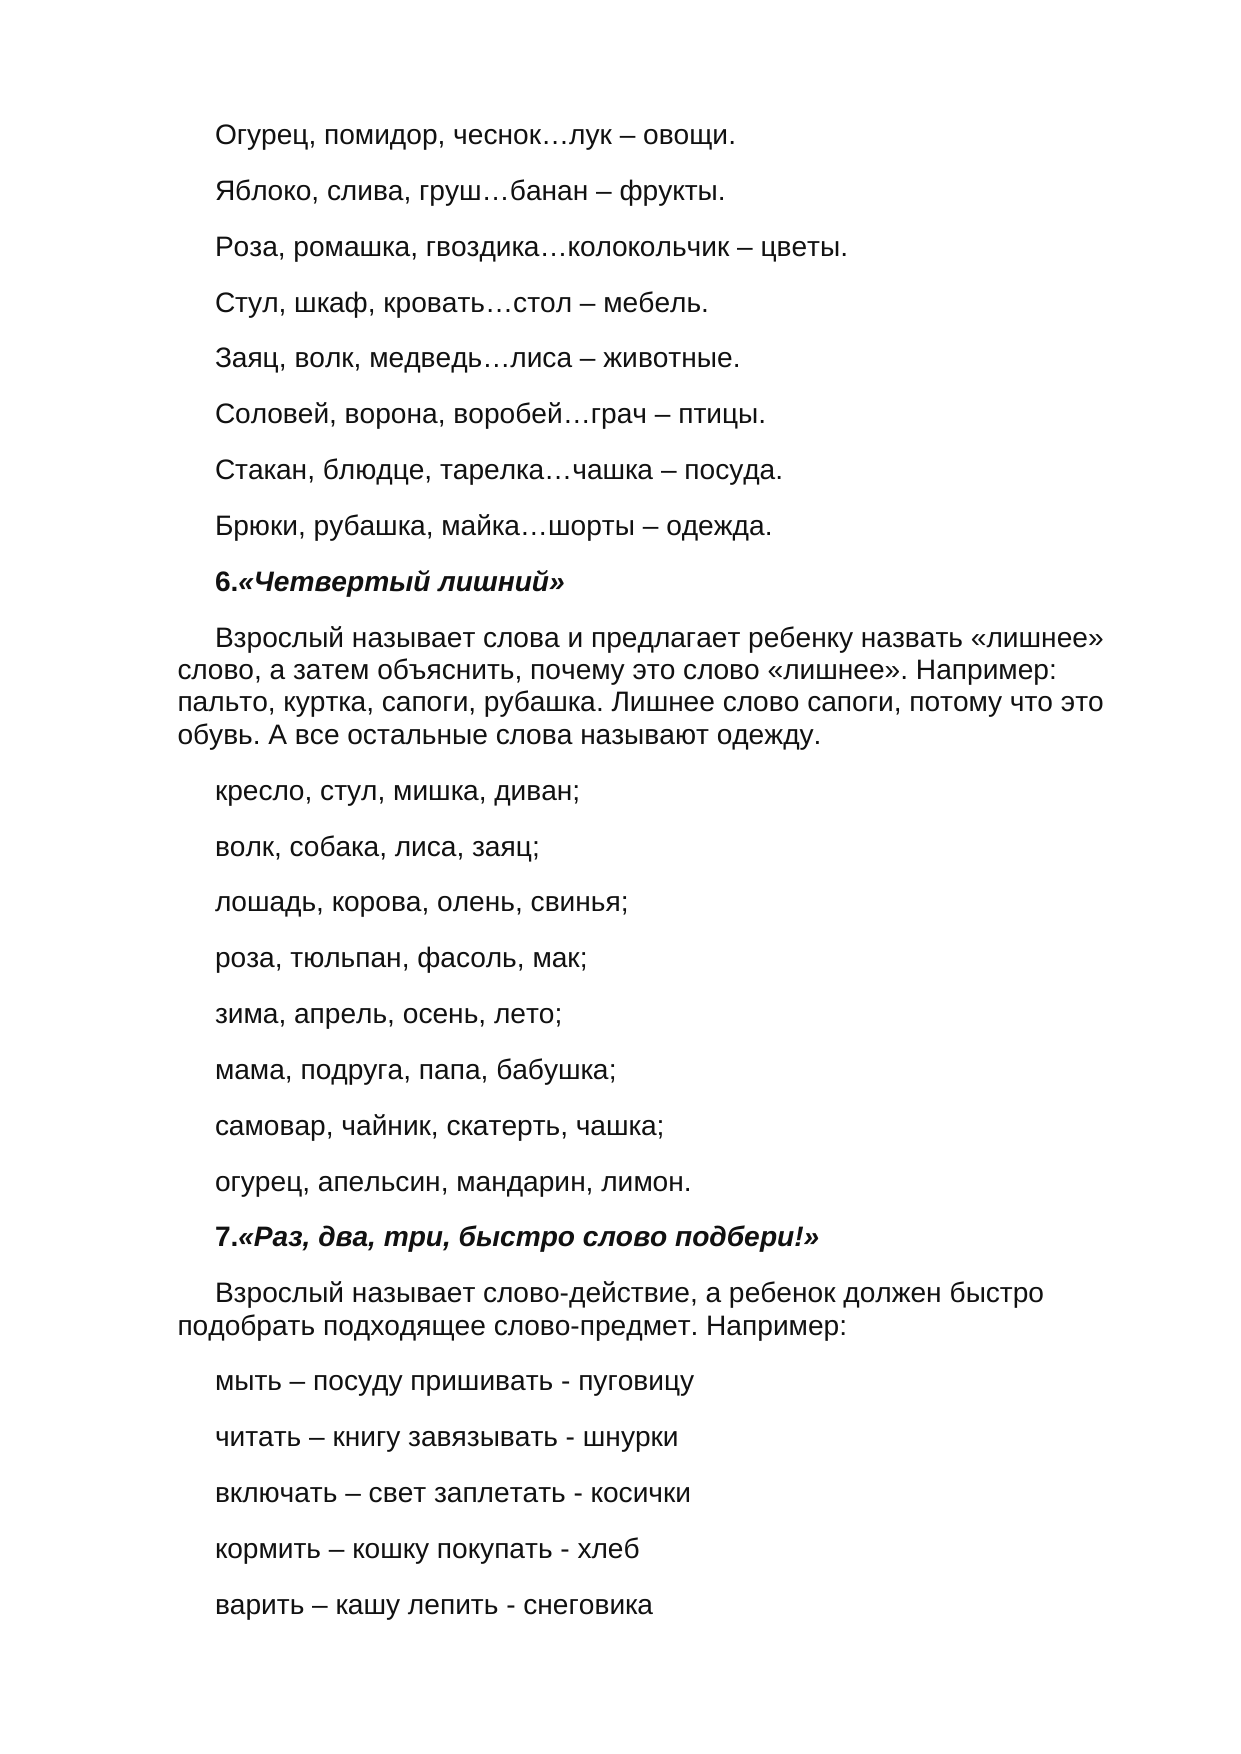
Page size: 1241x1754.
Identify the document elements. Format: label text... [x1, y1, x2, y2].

text Взрослый называет слова и предлагает ребенку назвать «лишнее» слово, а затем объяснить, почему это слово «лишнее». Например: пальто, куртка, сапоги, рубашка. Лишнее слово сапоги, потому что это обувь. А все остальные слова называют одежду. [177, 621, 1152, 750]
text Соловей, ворона, воробей…грач – птицы. [177, 397, 1152, 430]
text Взрослый называет слово-действие, а ребенок должен быстро подобрать подходящее слово-предмет. Например: [177, 1276, 1152, 1341]
text читать – книгу завязывать - шнурки [177, 1420, 1152, 1453]
text роза, тюльпан, фасоль, мак; [177, 941, 1152, 973]
text волк, собака, лиса, заяц; [177, 829, 1152, 862]
text самовар, чайник, скатерть, чашка; [177, 1109, 1152, 1141]
text огурец, апельсин, мандарин, лимон. [177, 1164, 1152, 1197]
text кормить – кошку покупать - хлеб [177, 1532, 1152, 1564]
text Брюки, рубашка, майка…шорты – одежда. [177, 509, 1152, 541]
text 7.«Раз, два, три, быстро слово подбери!» [177, 1220, 1152, 1253]
text Яблоко, слива, груш…банан – фрукты. [177, 174, 1152, 206]
text Стул, шкаф, кровать…стол – мебель. [177, 286, 1152, 318]
text 6.«Четвертый лишний» [177, 565, 1152, 597]
text зима, апрель, осень, лето; [177, 997, 1152, 1029]
text Роза, ромашка, гвоздика…колокольчик – цветы. [177, 230, 1152, 262]
text Огурец, помидор, чеснок…лук – овощи. [177, 118, 1152, 151]
text мама, подруга, папа, бабушка; [177, 1053, 1152, 1085]
text мыть – посуду пришивать - пуговицу [177, 1364, 1152, 1397]
text кресло, стул, мишка, диван; [177, 774, 1152, 806]
text включать – свет заплетать - косички [177, 1476, 1152, 1508]
text Заяц, волк, медведь…лиса – животные. [177, 341, 1152, 374]
text Стакан, блюдце, тарелка…чашка – посуда. [177, 453, 1152, 486]
text варить – кашу лепить - снеговика [177, 1588, 1152, 1620]
text лошадь, корова, олень, свинья; [177, 885, 1152, 918]
